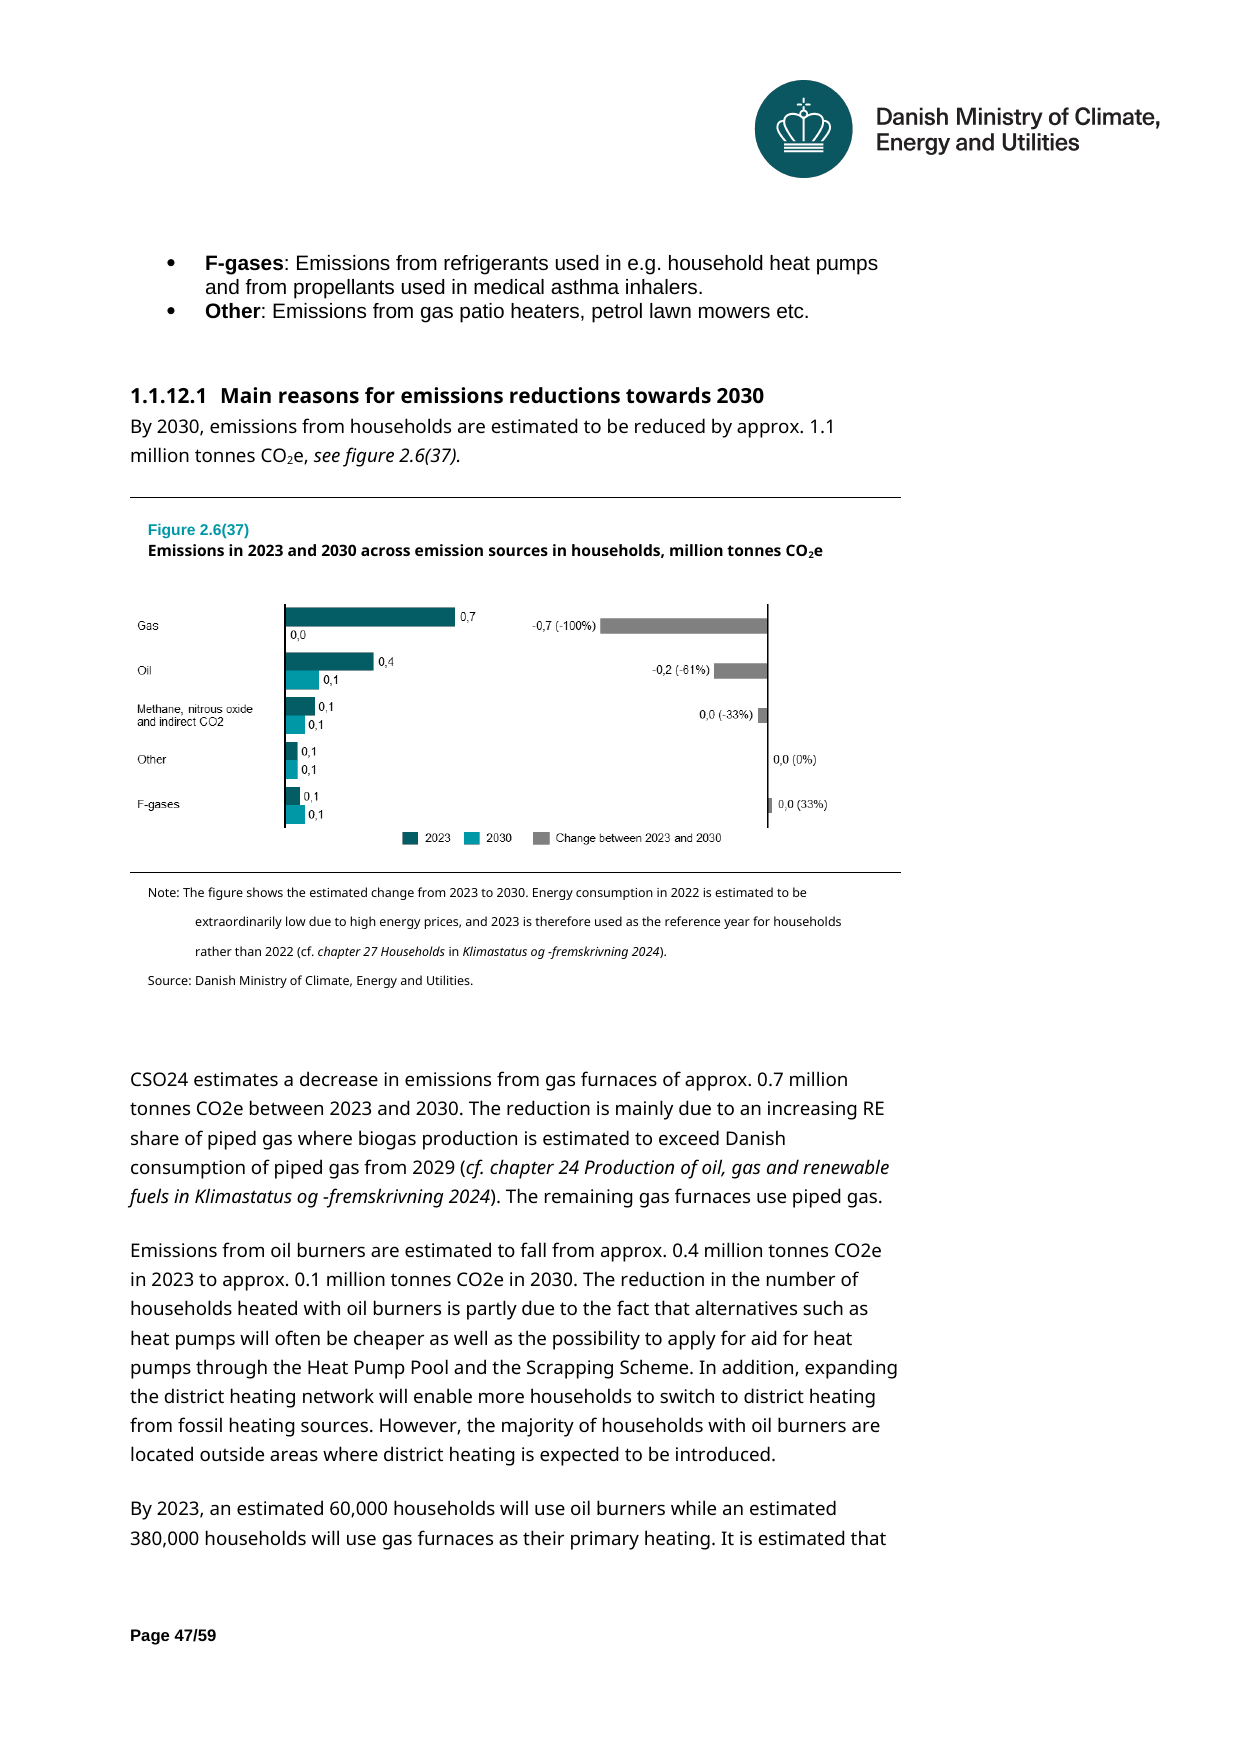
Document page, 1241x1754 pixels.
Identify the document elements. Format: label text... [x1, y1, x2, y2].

subtitle Main reasons for emissions reductions towards 2030 [130, 381, 901, 409]
list F-gases: Emissions from refrigerants used in e.g. household heat pumps and from propellants used in medical asthma inhalers. [167, 250, 901, 298]
picture [129, 582, 834, 852]
text CSO24 estimates a decrease in emissions from gas furnaces of approx. 0.7 million tonnes CO2e between 2023 and 2030. The reduction is mainly due to an increasing RE share of piped gas where biogas production is estimated to exceed Danish consumption of piped gas from 2029 (cf. chapter 24 Production of oil, gas and renewable fuels in Klimastatus og -fremskrivning 2024). The remaining gas furnaces use piped gas. [130, 1063, 901, 1209]
list Other: Emissions from gas patio heaters, petrol lawn mowers etc. [167, 298, 901, 322]
table_header Figure 2.6(37) Emissions in 2023 and 2030 across emission sources in households, million tonnes CO2e [130, 498, 901, 872]
text Emissions from oil burners are estimated to fall from approx. 0.4 million tonnes CO2e in 2023 to approx. 0.1 million tonnes CO2e in 2030. The reduction in the number of households heated with oil burners is partly due to the fact that alternatives such as heat pumps will often be cheaper as well as the possibility to apply for aid for heat pumps through the Heat Pump Pool and the Scrapping Scheme. In addition, expanding the district heating network will enable more households to switch to district heating from fossil heating sources. However, the majority of households with oil burners are located outside areas where district heating is expected to be introduced. [130, 1234, 901, 1467]
text By 2030, emissions from households are estimated to be reduced by approx. 1.1 million tonnes CO2e, see figure 2.6(37). [130, 409, 901, 468]
picture [714, 68, 1241, 190]
table_cell Note: The figure shows the estimated change from 2023 to 2030. Energy consumption in 2022 is estimated to be extraordinarily low due to high energy prices, and 2023 is therefore used as the reference year for households rather than 2022 (cf. chapter 27 Households in Klimastatus og -fremskrivning 2024). Source: Danish Ministry of Climate, Energy and Utilities. [130, 873, 901, 1009]
